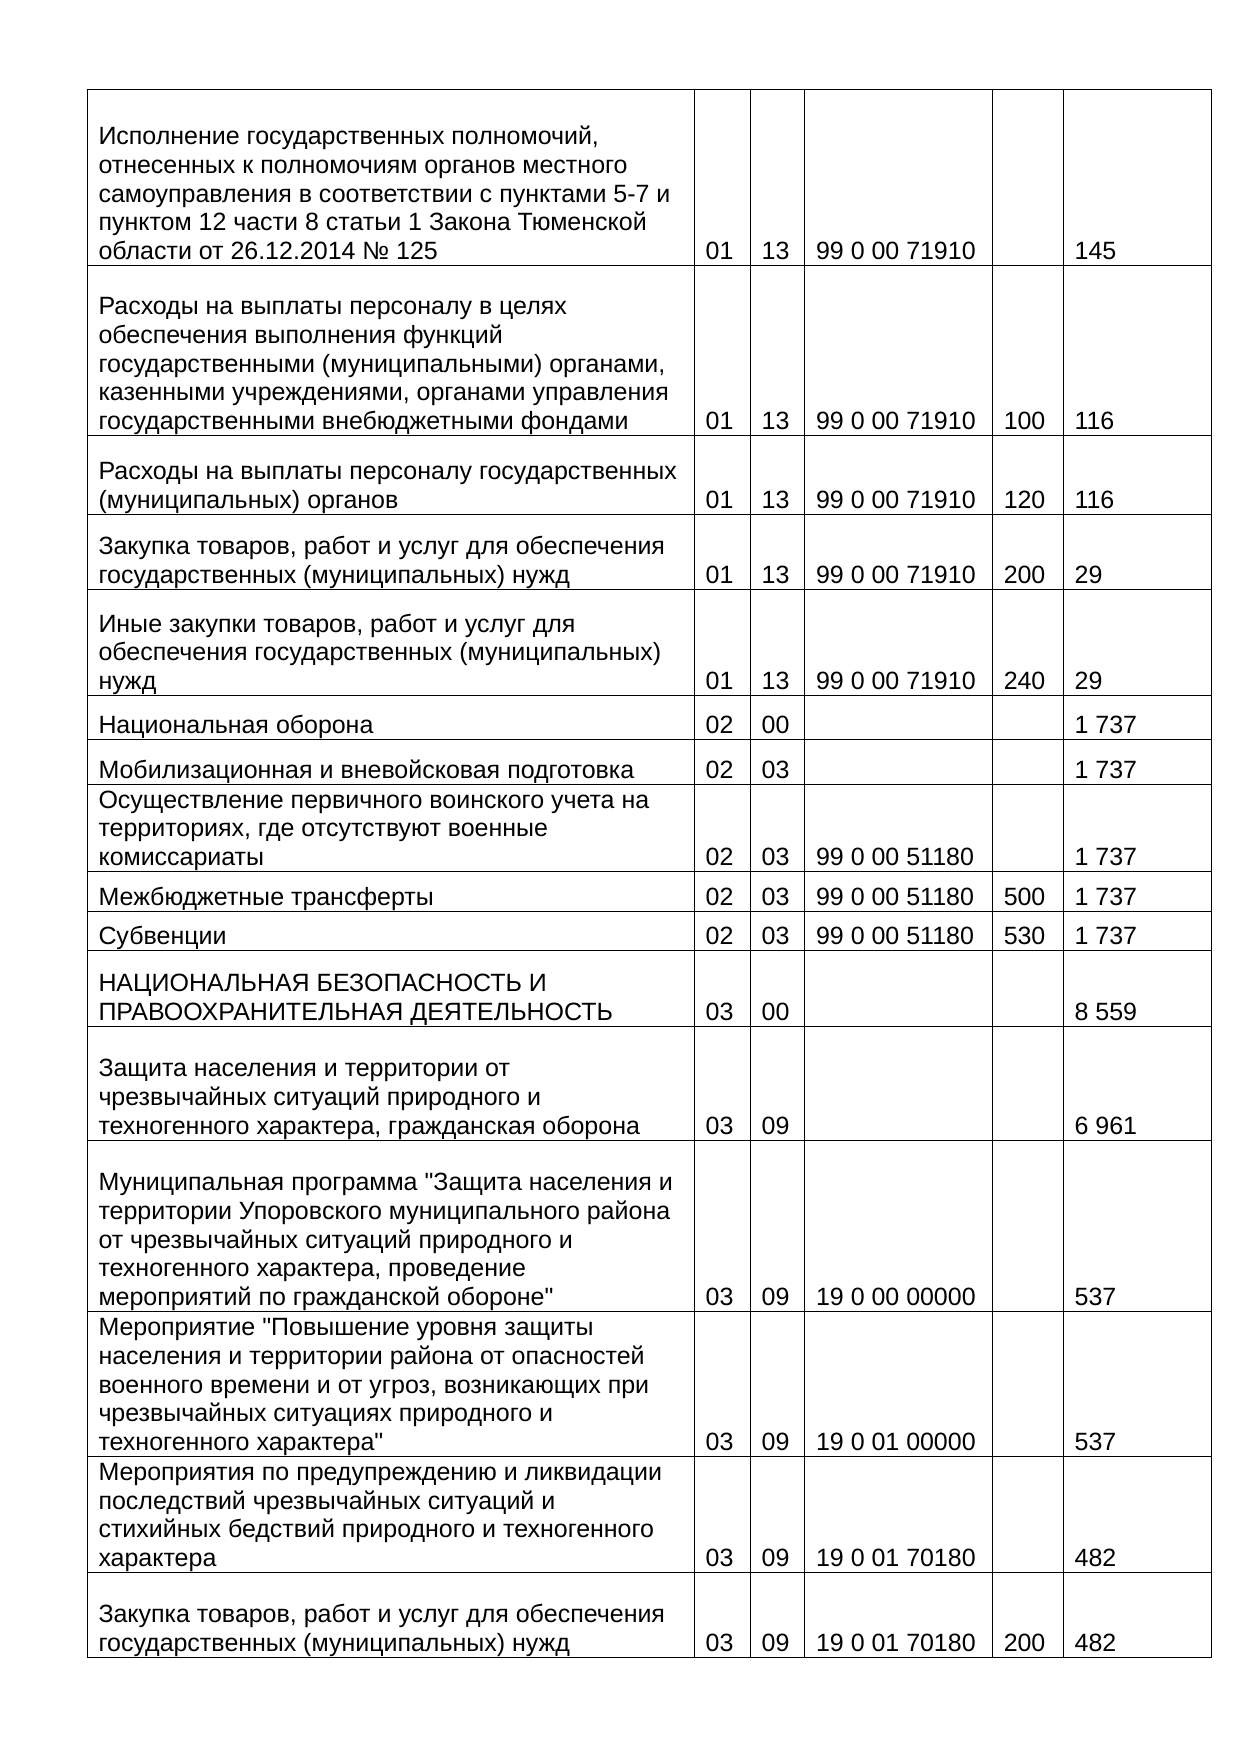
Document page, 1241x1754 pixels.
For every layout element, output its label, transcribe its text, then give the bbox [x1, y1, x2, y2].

table_cell 13 [751, 590, 804, 695]
table_cell 500 [993, 872, 1063, 911]
table_cell 99 0 00 51180 [805, 785, 992, 871]
table_cell 19 0 01 00000 [805, 1312, 992, 1456]
table_cell 03 [695, 1573, 750, 1657]
table_cell 02 [695, 912, 750, 950]
table_cell 03 [695, 1312, 750, 1456]
table_cell 8 559 [1064, 951, 1211, 1026]
table_cell [993, 1141, 1063, 1311]
table_cell 09 [751, 1141, 804, 1311]
table_cell 99 0 00 71910 [805, 90, 992, 265]
table_cell [993, 1457, 1063, 1572]
table_cell 00 [751, 696, 804, 739]
table_cell [805, 740, 992, 784]
table_cell 99 0 00 51180 [805, 872, 992, 911]
table_cell 01 [695, 436, 750, 514]
table_cell 02 [695, 740, 750, 784]
table_cell Закупка товаров, работ и услуг для обеспечения государственных (муниципальных) нужд [88, 1573, 694, 1657]
table_cell Исполнение государственных полномочий, отнесенных к полномочиям органов местного самоуправления в соответствии с пунктами 5-7 и пунктом 12 части 8 статьи 1 Закона Тюменской области от 26.12.2014 № 125 [88, 90, 694, 265]
table_cell 09 [751, 1027, 804, 1140]
table_cell 03 [751, 912, 804, 950]
table_cell 29 [1064, 515, 1211, 589]
table_cell Муниципальная программа "Защита населения и территории Упоровского муниципального района от чрезвычайных ситуаций природного и техногенного характера, проведение мероприятий по гражданской обороне" [88, 1141, 694, 1311]
table_cell 03 [695, 1027, 750, 1140]
table_cell 537 [1064, 1141, 1211, 1311]
table_cell Национальная оборона [88, 696, 694, 739]
table_cell 482 [1064, 1457, 1211, 1572]
table_cell 99 0 00 71910 [805, 515, 992, 589]
table_cell [993, 951, 1063, 1026]
table_cell [993, 740, 1063, 784]
table_cell 19 0 01 70180 [805, 1457, 992, 1572]
table_cell 116 [1064, 266, 1211, 435]
table_cell НАЦИОНАЛЬНАЯ БЕЗОПАСНОСТЬ И ПРАВООХРАНИТЕЛЬНАЯ ДЕЯТЕЛЬНОСТЬ [88, 951, 694, 1026]
table_cell [993, 785, 1063, 871]
table_cell 99 0 00 51180 [805, 912, 992, 950]
table_cell 99 0 00 71910 [805, 590, 992, 695]
table_cell Закупка товаров, работ и услуг для обеспечения государственных (муниципальных) нужд [88, 515, 694, 589]
table_cell 6 961 [1064, 1027, 1211, 1140]
table_cell 01 [695, 590, 750, 695]
table_cell 1 737 [1064, 696, 1211, 739]
table_cell [805, 951, 992, 1026]
table_cell 530 [993, 912, 1063, 950]
table_cell 03 [695, 1141, 750, 1311]
table_cell 13 [751, 90, 804, 265]
table_cell [805, 696, 992, 739]
table_cell Осуществление первичного воинского учета на территориях, где отсутствуют военные комиссариаты [88, 785, 694, 871]
table_cell 99 0 00 71910 [805, 436, 992, 514]
table_cell 03 [751, 740, 804, 784]
table_cell Мероприятие "Повышение уровня защиты населения и территории района от опасностей военного времени и от угроз, возникающих при чрезвычайных ситуациях природного и техногенного характера" [88, 1312, 694, 1456]
table_cell 01 [695, 90, 750, 265]
table_cell [993, 696, 1063, 739]
table_cell Мобилизационная и вневойсковая подготовка [88, 740, 694, 784]
table_cell 200 [993, 1573, 1063, 1657]
table_cell [805, 1027, 992, 1140]
table_cell 03 [751, 785, 804, 871]
table_cell 1 737 [1064, 912, 1211, 950]
table_cell 116 [1064, 436, 1211, 514]
table_cell 09 [751, 1573, 804, 1657]
table_cell 00 [751, 951, 804, 1026]
table_cell 19 0 00 00000 [805, 1141, 992, 1311]
table_cell 1 737 [1064, 785, 1211, 871]
table_cell 02 [695, 785, 750, 871]
table_cell 482 [1064, 1573, 1211, 1657]
table_cell Защита населения и территории от чрезвычайных ситуаций природного и техногенного характера, гражданская оборона [88, 1027, 694, 1140]
table_cell 240 [993, 590, 1063, 695]
table_cell 145 [1064, 90, 1211, 265]
table_cell 100 [993, 266, 1063, 435]
table_cell 1 737 [1064, 740, 1211, 784]
table_cell 03 [695, 1457, 750, 1572]
table_cell 03 [695, 951, 750, 1026]
table_cell [993, 90, 1063, 265]
table_cell 200 [993, 515, 1063, 589]
table_cell 13 [751, 436, 804, 514]
table_cell Межбюджетные трансферты [88, 872, 694, 911]
table_cell [993, 1312, 1063, 1456]
table_cell Расходы на выплаты персоналу в целях обеспечения выполнения функций государственными (муниципальными) органами, казенными учреждениями, органами управления государственными внебюджетными фондами [88, 266, 694, 435]
table_cell Субвенции [88, 912, 694, 950]
table_cell 09 [751, 1312, 804, 1456]
table_cell 1 737 [1064, 872, 1211, 911]
table_cell Расходы на выплаты персоналу государственных (муниципальных) органов [88, 436, 694, 514]
table_cell 120 [993, 436, 1063, 514]
table_cell 29 [1064, 590, 1211, 695]
table_cell 13 [751, 266, 804, 435]
table_cell 02 [695, 872, 750, 911]
table_cell [993, 1027, 1063, 1140]
table_cell 537 [1064, 1312, 1211, 1456]
table_cell Мероприятия по предупреждению и ликвидации последствий чрезвычайных ситуаций и стихийных бедствий природного и техногенного характера [88, 1457, 694, 1572]
table_cell 13 [751, 515, 804, 589]
table_cell 09 [751, 1457, 804, 1572]
table_cell Иные закупки товаров, работ и услуг для обеспечения государственных (муниципальных) нужд [88, 590, 694, 695]
table_cell 01 [695, 515, 750, 589]
table_cell 02 [695, 696, 750, 739]
table_cell 01 [695, 266, 750, 435]
table_cell 19 0 01 70180 [805, 1573, 992, 1657]
table_cell 03 [751, 872, 804, 911]
table_cell 99 0 00 71910 [805, 266, 992, 435]
